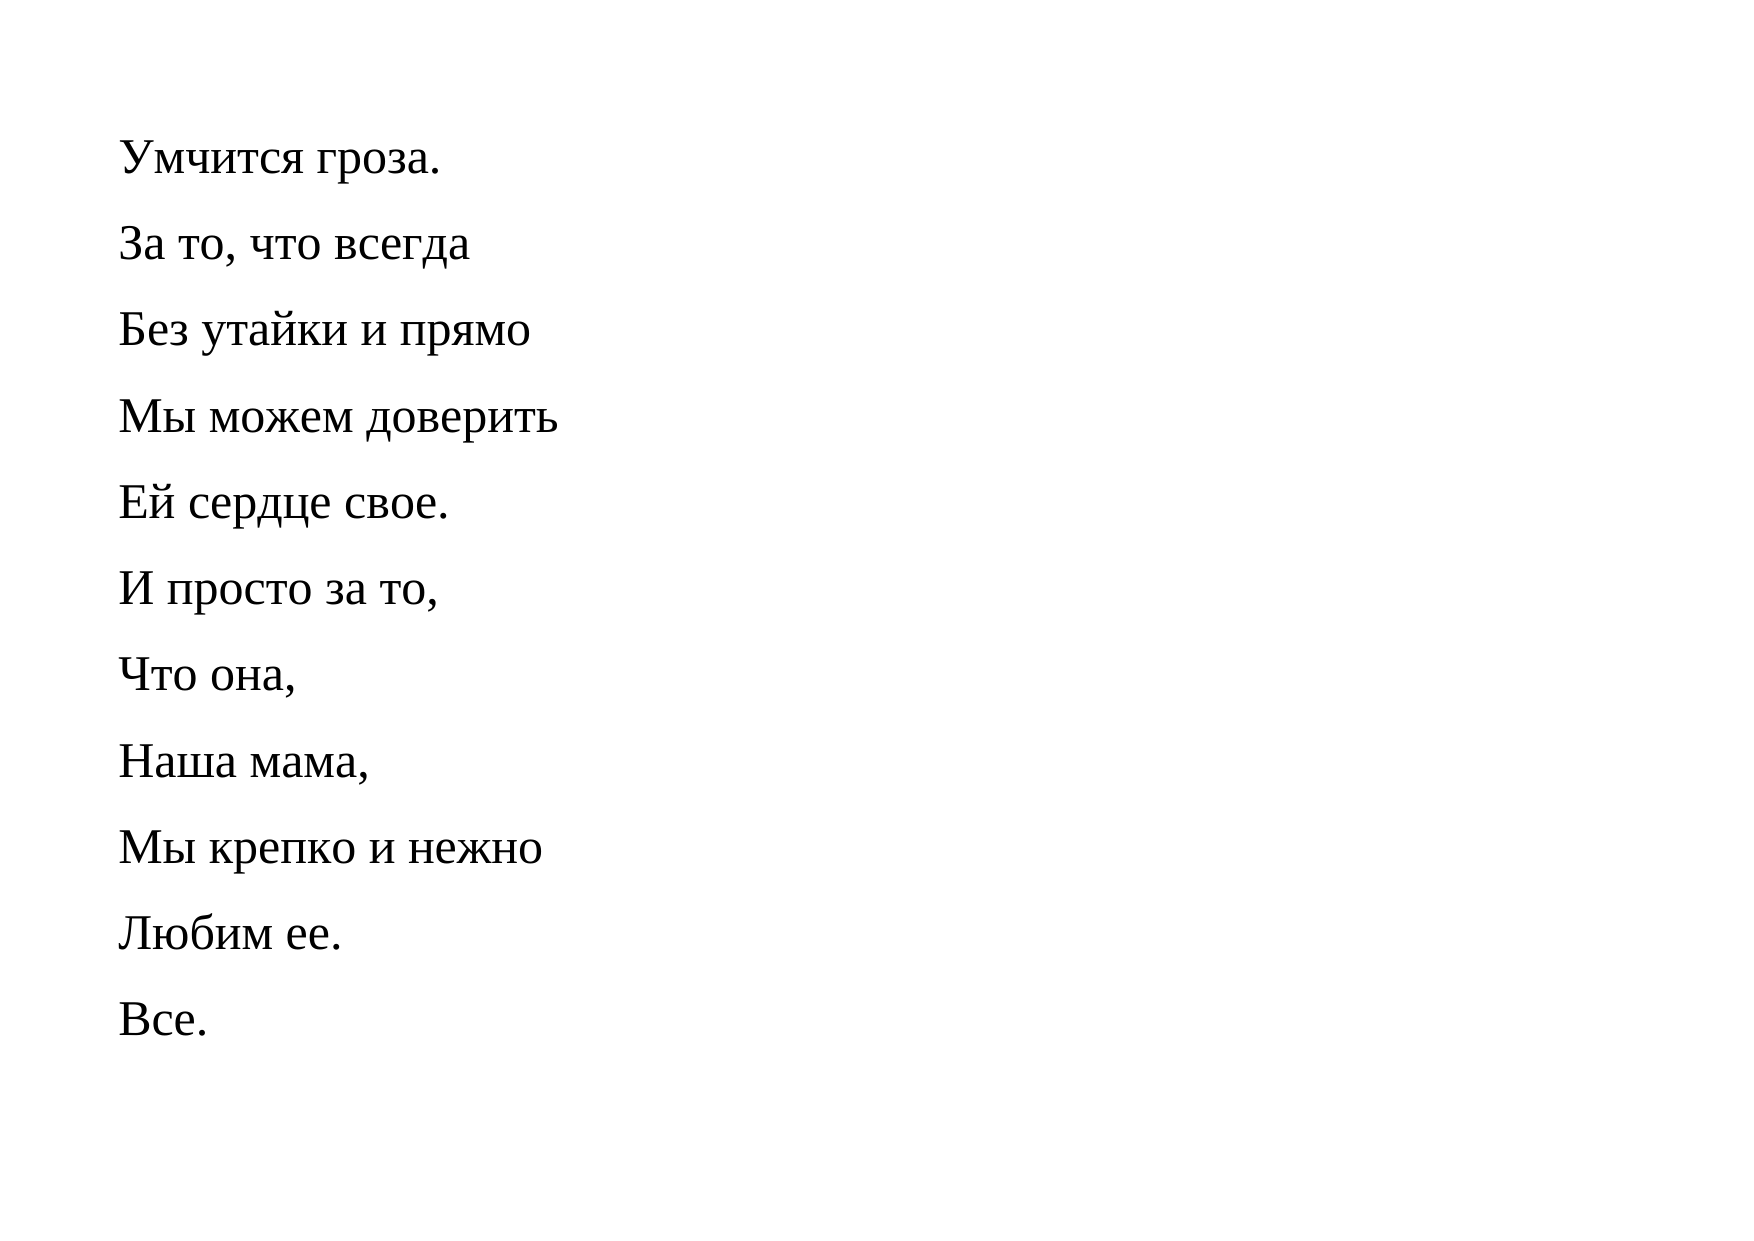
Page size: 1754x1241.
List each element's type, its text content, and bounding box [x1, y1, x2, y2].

text Мы можем доверить [118, 385, 1636, 443]
text Мы крепко и нежно [118, 817, 1636, 874]
text Ей сердце свое. [118, 472, 1636, 529]
text Все. [118, 989, 1636, 1047]
text Hаша мама, [118, 730, 1636, 788]
text Что она, [118, 644, 1636, 702]
text Умчится гроза. [118, 127, 1636, 184]
text За то, что всегда [118, 213, 1636, 270]
text И просто за то, [118, 558, 1636, 615]
text Любим ее. [118, 903, 1636, 960]
text Без утайки и прямо [118, 299, 1636, 357]
